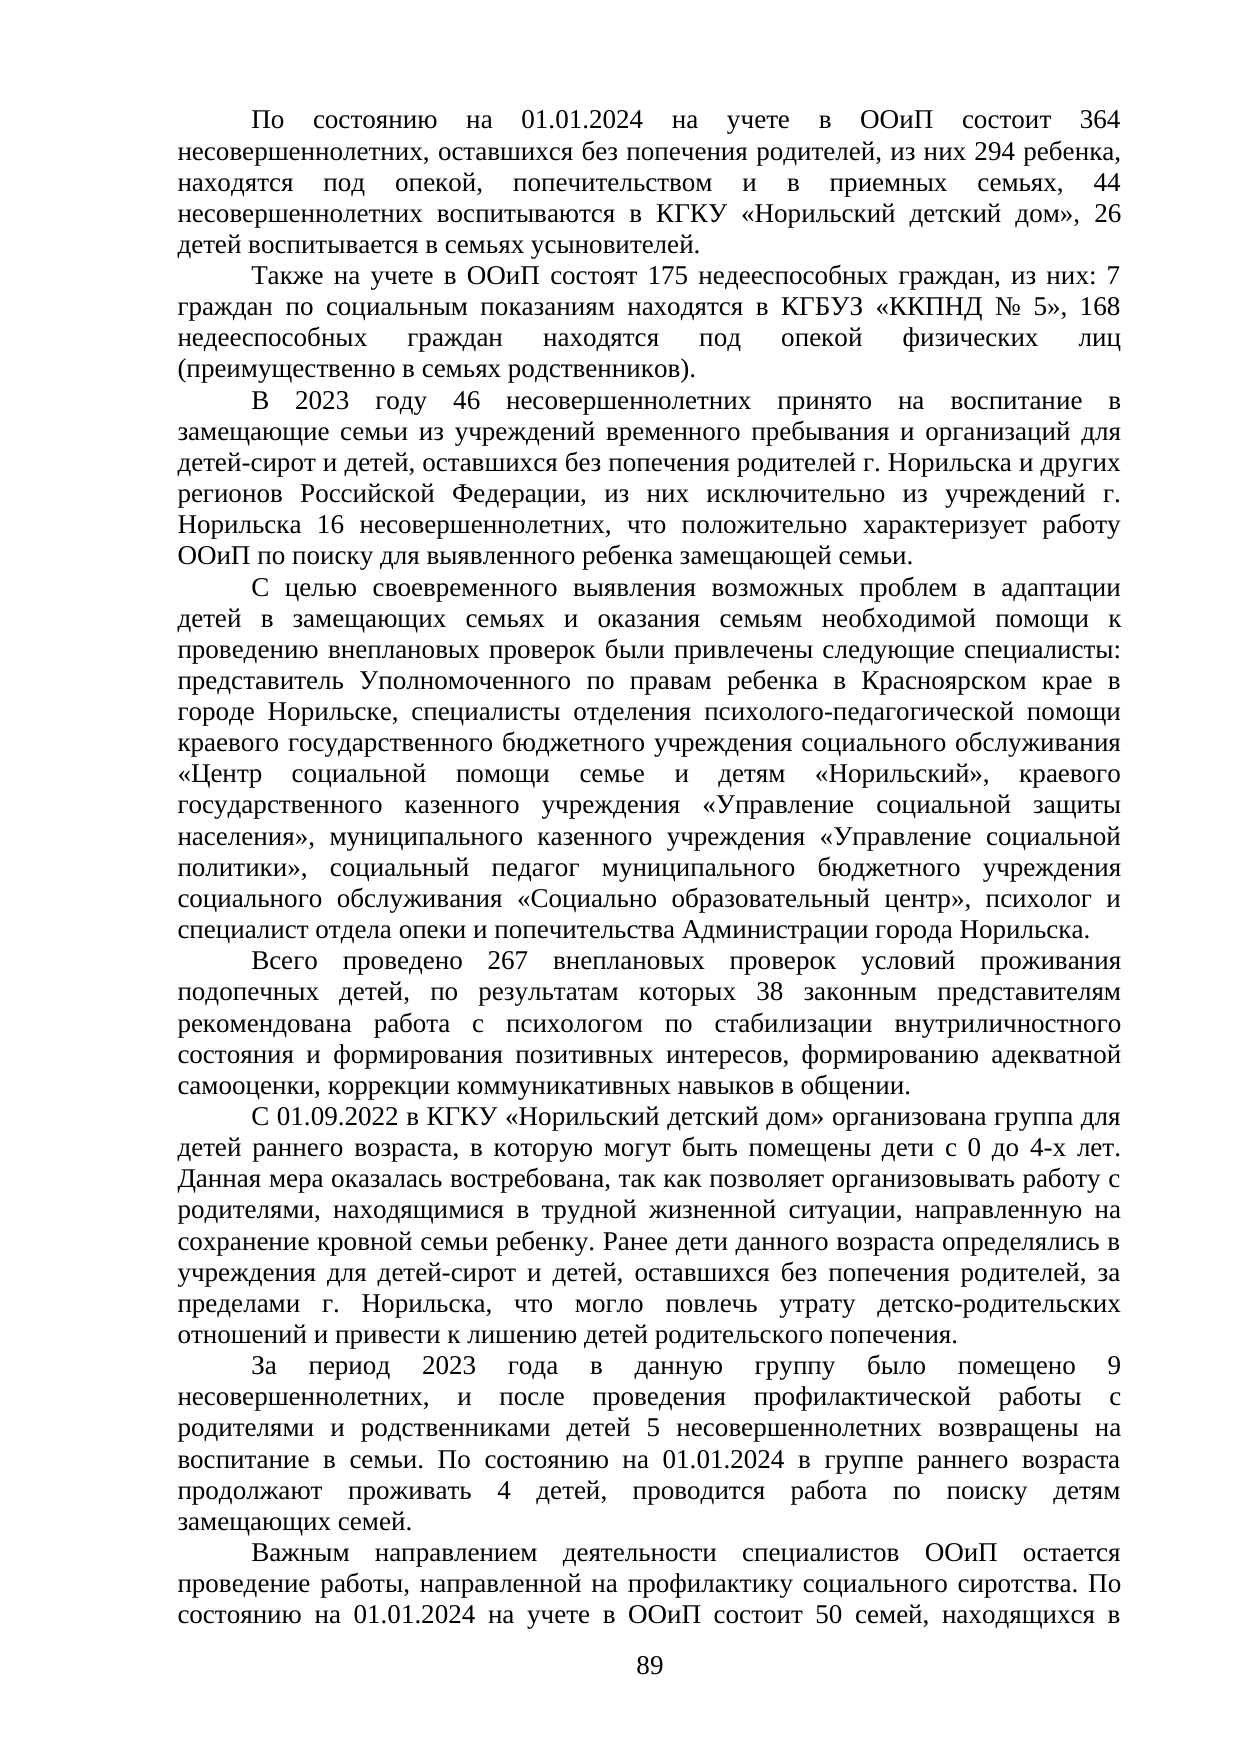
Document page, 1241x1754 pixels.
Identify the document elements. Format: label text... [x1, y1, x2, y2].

text Всего проведено 267 внеплановых проверок условий проживания подопечных детей, по результатам которых 38 законным представителям рекомендована работа с психологом по стабилизации внутриличностного состояния и формирования позитивных интересов, формированию адекватной самооценки, коррекции коммуникативных навыков в общении. [177, 944, 1122, 1100]
text В 2023 году 46 несовершеннолетних принято на воспитание в замещающие семьи из учреждений временного пребывания и организаций для детей-сирот и детей, оставшихся без попечения родителей г. Норильска и других регионов Российской Федерации, из них исключительно из учреждений г. Норильска 16 несовершеннолетних, что положительно характеризует работу ООиП по поиску для выявленного ребенка замещающей семьи. [177, 384, 1122, 571]
text С целью своевременного выявления возможных проблем в адаптации детей в замещающих семьях и оказания семьям необходимой помощи к проведению внеплановых проверок были привлечены следующие специалисты: представитель Уполномоченного по правам ребенка в Красноярском крае в городе Норильске, специалисты отделения психолого-педагогической помощи краевого государственного бюджетного учреждения социального обслуживания «Центр социальной помощи семье и детям «Норильский», краевого государственного казенного учреждения «Управление социальной защиты населения», муниципального казенного учреждения «Управление социальной политики», социальный педагог муниципального бюджетного учреждения социального обслуживания «Социально образовательный центр», психолог и специалист отдела опеки и попечительства Администрации города Норильска. [177, 571, 1122, 944]
text Также на учете в ООиП состоят 175 недееспособных граждан, из них: 7 граждан по социальным показаниям находятся в КГБУЗ «ККПНД № 5», 168 недееспособных граждан находятся под опекой физических лиц (преимущественно в семьях родственников). [177, 259, 1122, 384]
text За период 2023 года в данную группу было помещено 9 несовершеннолетних, и после проведения профилактической работы с родителями и родственниками детей 5 несовершеннолетних возвращены на воспитание в семьи. По состоянию на 01.01.2024 в группе раннего возраста продолжают проживать 4 детей, проводится работа по поиску детям замещающих семей. [177, 1349, 1122, 1536]
text С 01.09.2022 в КГКУ «Норильский детский дом» организована группа для детей раннего возраста, в которую могут быть помещены дети с 0 до 4-х лет. Данная мера оказалась востребована, так как позволяет организовывать работу с родителями, находящимися в трудной жизненной ситуации, направленную на сохранение кровной семьи ребенку. Ранее дети данного возраста определялись в учреждения для детей-сирот и детей, оставшихся без попечения родителей, за пределами г. Норильска, что могло повлечь утрату детско-родительских отношений и привести к лишению детей родительского попечения. [177, 1100, 1122, 1349]
text По состоянию на 01.01.2024 на учете в ООиП состоит 364 несовершеннолетних, оставшихся без попечения родителей, из них 294 ребенка, находятся под опекой, попечительством и в приемных семьях, 44 несовершеннолетних воспитываются в КГКУ «Норильский детский дом», 26 детей воспитывается в семьях усыновителей. [177, 103, 1122, 259]
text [177, 1536, 1122, 1629]
